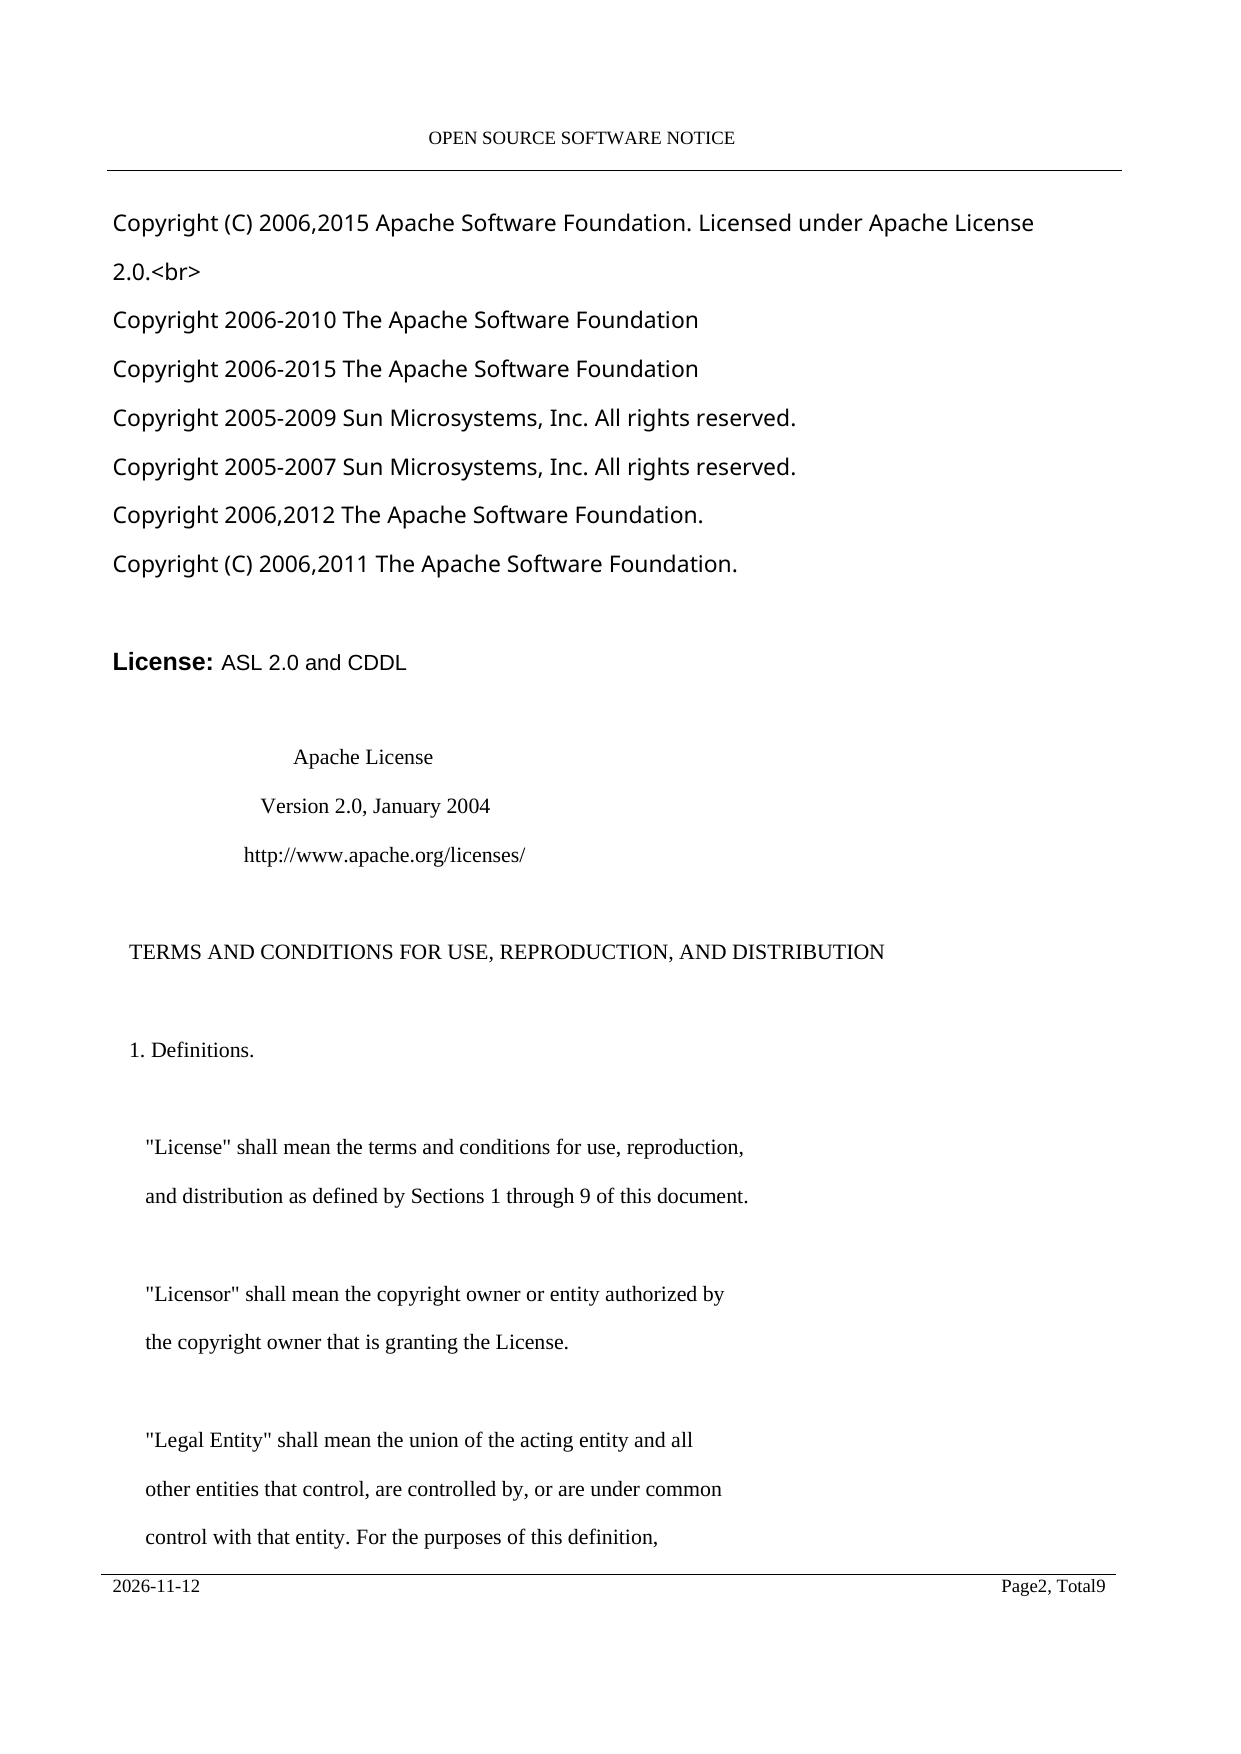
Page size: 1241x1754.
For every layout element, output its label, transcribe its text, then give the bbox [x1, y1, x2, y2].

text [112, 206, 1128, 629]
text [112, 692, 1128, 1553]
text License: ASL 2.0 and CDDL [112, 645, 1128, 678]
